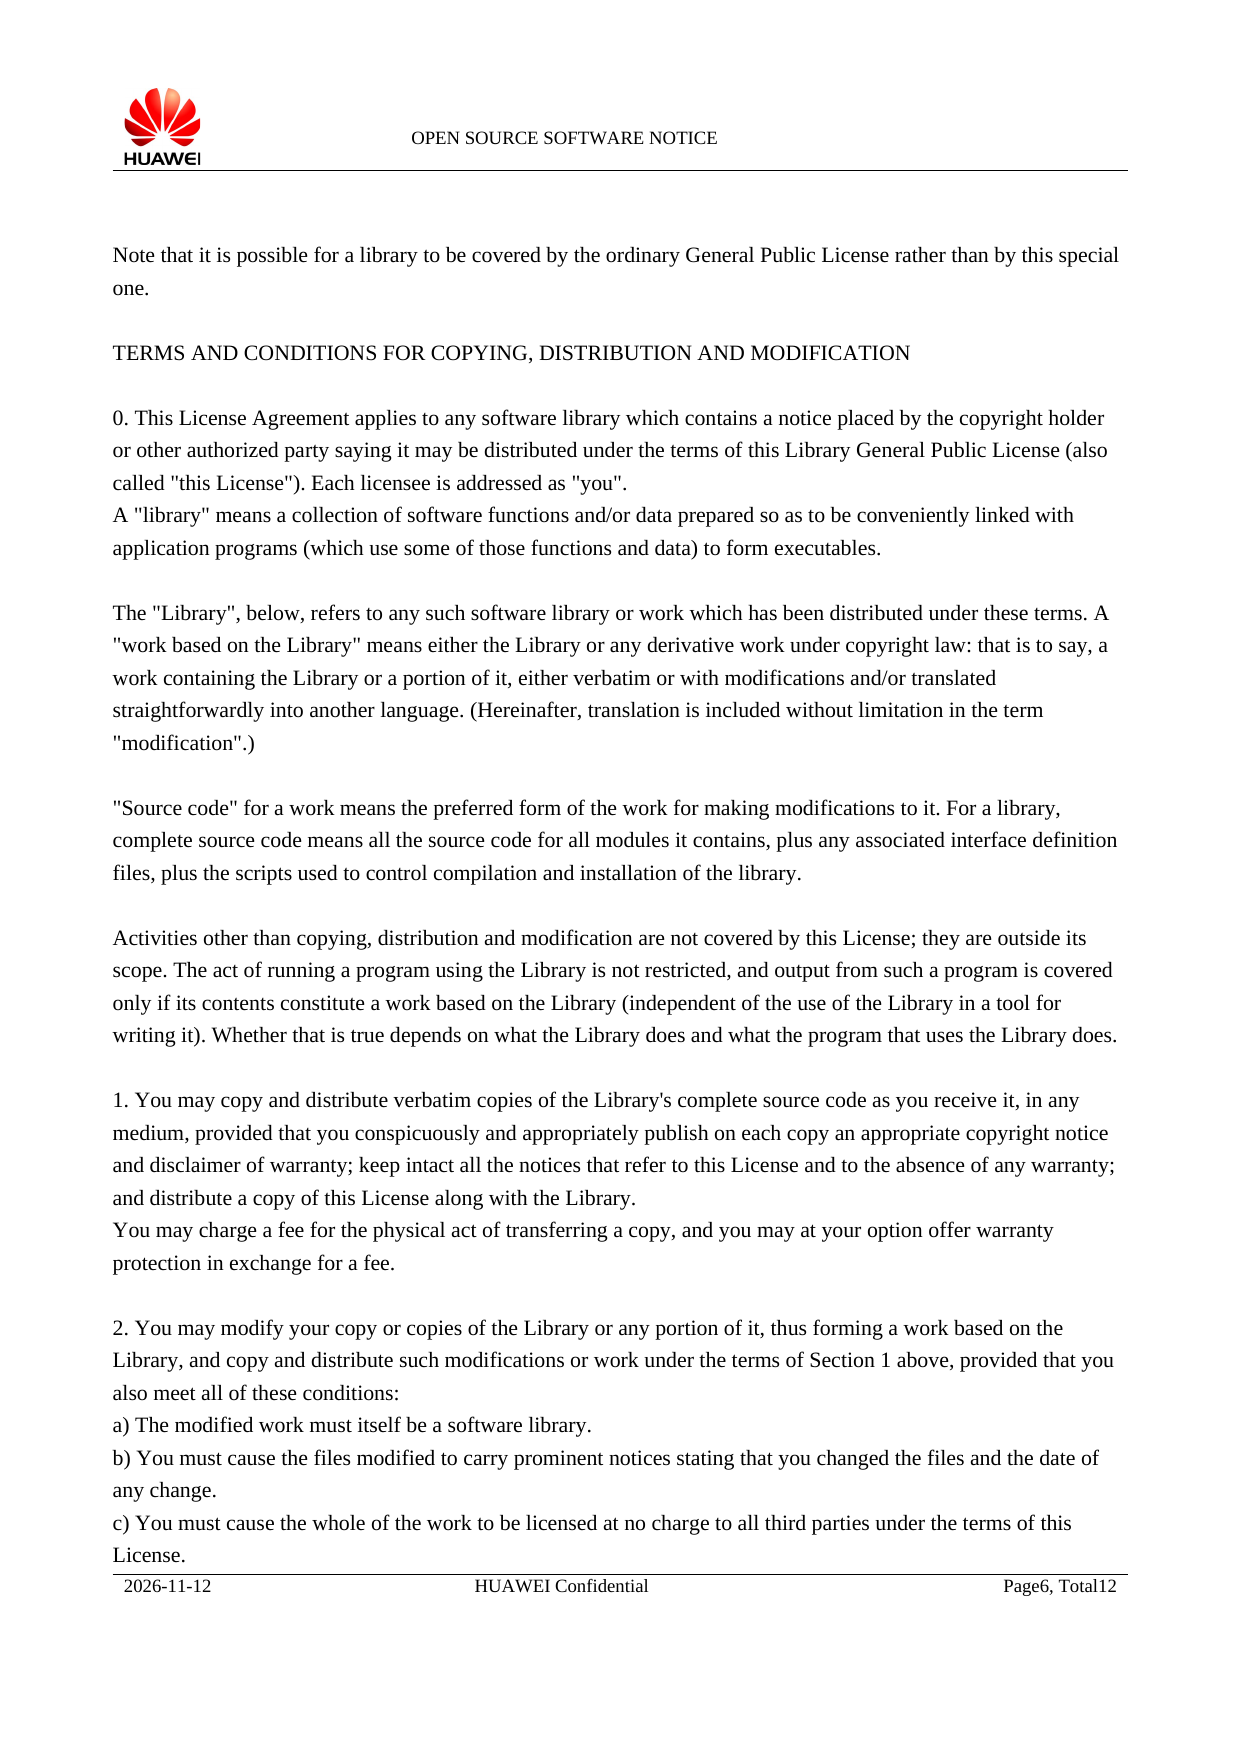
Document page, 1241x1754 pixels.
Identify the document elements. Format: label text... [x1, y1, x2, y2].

picture [124, 88, 201, 165]
